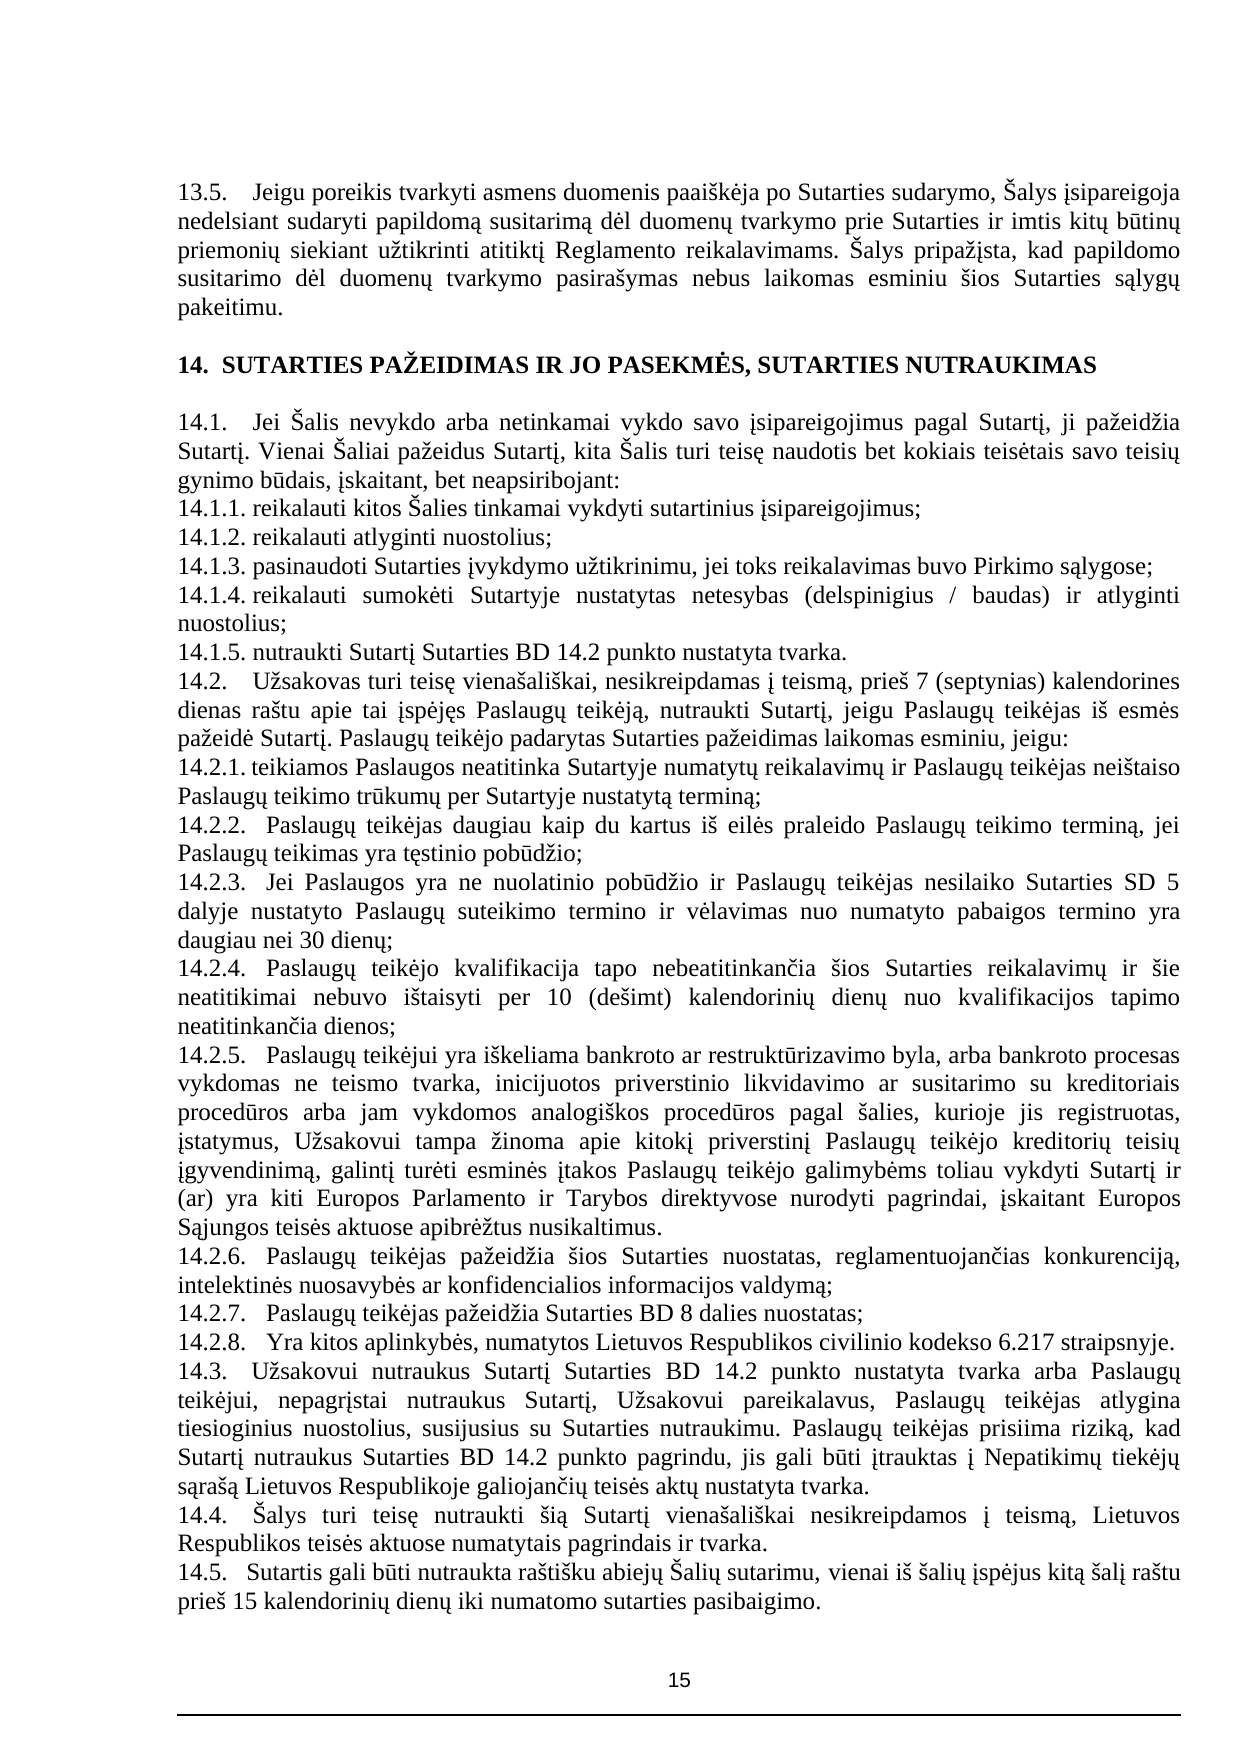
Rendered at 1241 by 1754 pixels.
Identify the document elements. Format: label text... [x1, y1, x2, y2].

list nutraukti Sutartį Sutarties BD 14.2 punkto nustatyta tvarka. [177, 637, 1181, 666]
list Paslaugų teikėjo kvalifikacija tapo nebeatitinkančia šios Sutarties reikalavimų ir šie neatitikimai nebuvo ištaisyti per 10 (dešimt) kalendorinių dienų nuo kvalifikacijos tapimo neatitinkančia dienos; [177, 953, 1181, 1040]
list Užsakovui nutraukus Sutartį Sutarties BD 14.2 punkto nustatyta tvarka arba Paslaugų teikėjui, nepagrįstai nutraukus Sutartį, Užsakovui pareikalavus, Paslaugų teikėjas atlygina tiesioginius nuostolius, susijusius su Sutarties nutraukimu. Paslaugų teikėjas prisiima riziką, kad Sutartį nutraukus Sutarties BD 14.2 punkto pagrindu, jis gali būti įtrauktas į Nepatikimų tiekėjų sąrašą Lietuvos Respublikoje galiojančių teisės aktų nustatyta tvarka. [177, 1356, 1181, 1500]
list reikalauti sumokėti Sutartyje nustatytas netesybas (delspinigius / baudas) ir atlyginti nuostolius; [177, 580, 1181, 637]
text 14.4. Šalys turi teisę nutraukti šią Sutartį vienašališkai nesikreipdamos į teismą, Lietuvos Respublikos teisės aktuose numatytais pagrindais ir tvarka. [177, 1500, 1181, 1557]
list reikalauti atlyginti nuostolius; [177, 522, 1181, 551]
list Paslaugų teikėjas pažeidžia šios Sutarties nuostatas, reglamentuojančias konkurenciją, intelektinės nuosavybės ar konfidencialios informacijos valdymą; [177, 1241, 1181, 1298]
list reikalauti kitos Šalies tinkamai vykdyti sutartinius įsipareigojimus; [177, 493, 1181, 522]
list Yra kitos aplinkybės, numatytos Lietuvos Respublikos civilinio kodekso 6.217 straipsnyje. [177, 1327, 1181, 1356]
list Užsakovas turi teisę vienašališkai, nesikreipdamas į teismą, prieš 7 (septynias) kalendorines dienas raštu apie tai įspėjęs Paslaugų teikėją, nutraukti Sutartį, jeigu Paslaugų teikėjas iš esmės pažeidė Sutartį. Paslaugų teikėjo padarytas Sutarties pažeidimas laikomas esminiu, jeigu: [177, 666, 1181, 752]
list Paslaugų teikėjas pažeidžia Sutarties BD 8 dalies nuostatas; [177, 1298, 1181, 1327]
list pasinaudoti Sutarties įvykdymo užtikrinimu, jei toks reikalavimas buvo Pirkimo sąlygose; [177, 551, 1181, 580]
list teikiamos Paslaugos neatitinka Sutartyje numatytų reikalavimų ir Paslaugų teikėjas neištaiso Paslaugų teikimo trūkumų per Sutartyje nustatytą terminą; [177, 752, 1181, 810]
list Jei Paslaugos yra ne nuolatinio pobūdžio ir Paslaugų teikėjas nesilaiko Sutarties SD 5 dalyje nustatyto Paslaugų suteikimo termino ir vėlavimas nuo numatyto pabaigos termino yra daugiau nei 30 dienų; [177, 867, 1181, 953]
list Paslaugų teikėjas daugiau kaip du kartus iš eilės praleido Paslaugų teikimo terminą, jei Paslaugų teikimas yra tęstinio pobūdžio; [177, 810, 1181, 867]
subtitle SUTARTIES PAŽEIDIMAS IR JO PASEKMĖS, SUTARTIES NUTRAUKIMAS [177, 350, 1181, 378]
text 14.5. Sutartis gali būti nutraukta raštišku abiejų Šalių sutarimu, vienai iš šalių įspėjus kitą šalį raštu prieš 15 kalendorinių dienų iki numatomo sutarties pasibaigimo. [177, 1557, 1181, 1615]
list Paslaugų teikėjui yra iškeliama bankroto ar restruktūrizavimo byla, arba bankroto procesas vykdomas ne teismo tvarka, inicijuotos priverstinio likvidavimo ar susitarimo su kreditoriais procedūros arba jam vykdomos analogiškos procedūros pagal šalies, kurioje jis registruotas, įstatymus, Užsakovui tampa žinoma apie kitokį priverstinį Paslaugų teikėjo kreditorių teisių įgyvendinimą, galintį turėti esminės įtakos Paslaugų teikėjo galimybėms toliau vykdyti Sutartį ir (ar) yra kiti Europos Parlamento ir Tarybos direktyvose nurodyti pagrindai, įskaitant Europos Sąjungos teisės aktuose apibrėžtus nusikaltimus. [177, 1040, 1181, 1241]
list Jeigu poreikis tvarkyti asmens duomenis paaiškėja po Sutarties sudarymo, Šalys įsipareigoja nedelsiant sudaryti papildomą susitarimą dėl duomenų tvarkymo prie Sutarties ir imtis kitų būtinų priemonių siekiant užtikrinti atitiktį Reglamento reikalavimams. Šalys pripažįsta, kad papildomo susitarimo dėl duomenų tvarkymo pasirašymas nebus laikomas esminiu šios Sutarties sąlygų pakeitimu. [177, 177, 1181, 321]
subtitle Jei Šalis nevykdo arba netinkamai vykdo savo įsipareigojimus pagal Sutartį, ji pažeidžia Sutartį. Vienai Šaliai pažeidus Sutartį, kita Šalis turi teisę naudotis bet kokiais teisėtais savo teisių gynimo būdais, įskaitant, bet neapsiribojant: [177, 407, 1181, 493]
